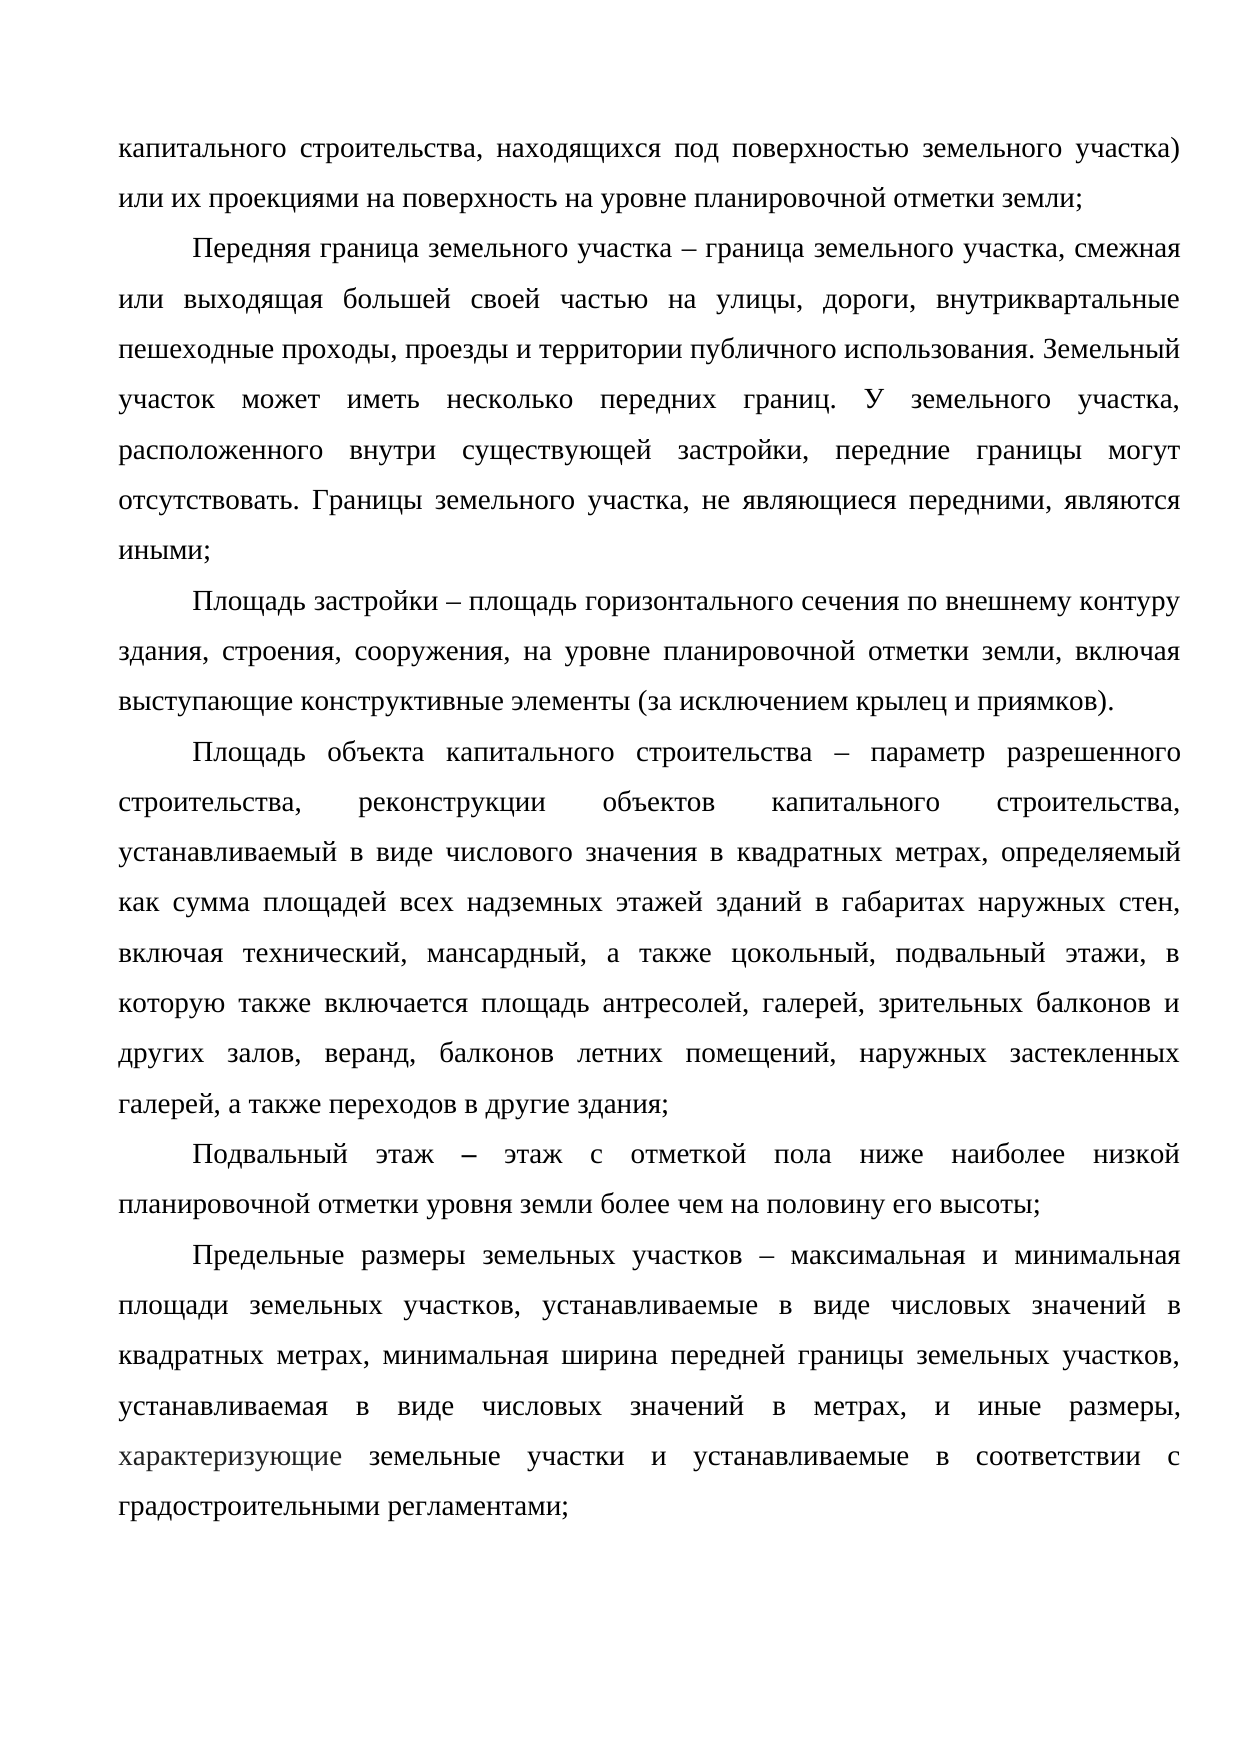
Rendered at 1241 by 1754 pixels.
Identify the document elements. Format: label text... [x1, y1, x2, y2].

text Подвальный этаж – этаж с отметкой пола ниже наиболее низкой планировочной отметки уровня земли более чем на половину его высоты; [118, 1136, 1181, 1220]
text Площадь объекта капитального строительства – параметр разрешенного строительства, реконструкции объектов капитального строительства, устанавливаемый в виде числового значения в квадратных метрах, определяемый как сумма площадей всех надземных этажей зданий в габаритах наружных стен, включая технический, мансардный, а также цокольный, подвальный этажи, в которую также включается площадь антресолей, галерей, зрительных балконов и других залов, веранд, балконов летних помещений, наружных застекленных галерей, а также переходов в другие здания; [118, 734, 1181, 1119]
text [118, 130, 1181, 214]
text Предельные размеры земельных участков – максимальная и минимальная площади земельных участков, устанавливаемые в виде числовых значений в квадратных метрах, минимальная ширина передней границы земельных участков, устанавливаемая в виде числовых значений в метрах, и иные размеры, характеризующие земельные участки и устанавливаемые в соответствии с градостроительными регламентами; [118, 1237, 1181, 1522]
text Площадь застройки – площадь горизонтального сечения по внешнему контуру здания, строения, сооружения, на уровне планировочной отметки земли, включая выступающие конструктивные элементы (за исключением крылец и приямков). [118, 583, 1181, 717]
text Передняя граница земельного участка – граница земельного участка, смежная или выходящая большей своей частью на улицы, дороги, внутриквартальные пешеходные проходы, проезды и территории публичного использования. Земельный участок может иметь несколько передних границ. У земельного участка, расположенного внутри существующей застройки, передние границы могут отсутствовать. Границы земельного участка, не являющиеся передними, являются иными; [118, 231, 1181, 566]
